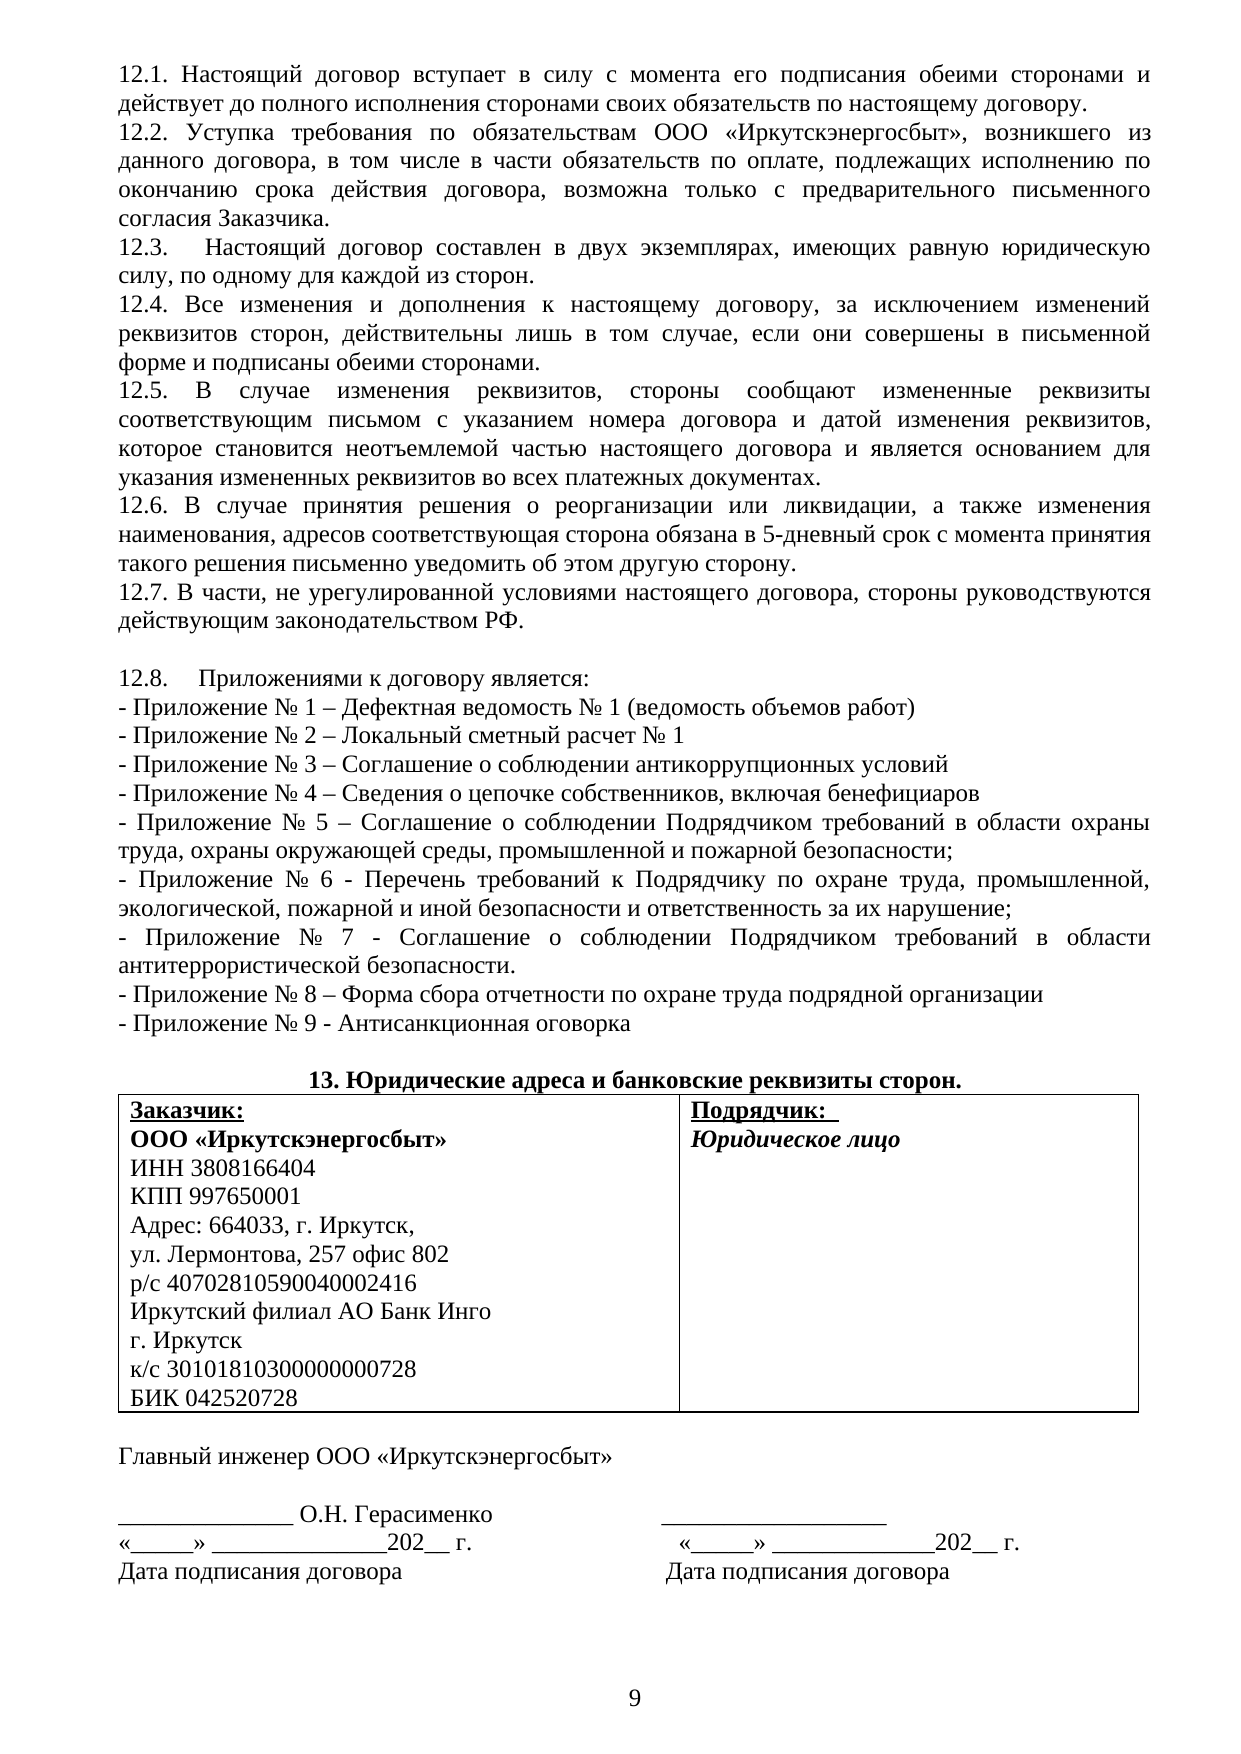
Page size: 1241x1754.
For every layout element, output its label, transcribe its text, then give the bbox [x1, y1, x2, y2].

text 12.2. Уступка требования по обязательствам ООО «Иркутскэнергосбыт», возникшего из данного договора, в том числе в части обязательств по оплате, подлежащих исполнению по окончанию срока действия договора, возможна только с предварительного письменного согласия Заказчика. [118, 117, 1152, 232]
text - Приложение № 2 – Локальный сметный расчет № 1 [118, 720, 1152, 749]
text Главный инженер ООО «Иркутскэнергосбыт» [118, 1441, 1152, 1470]
table_header Подрядчик: Юридическое лицо [680, 1095, 1138, 1411]
table_header Заказчик: ООО «Иркутскэнергосбыт» ИНН 3808166404 КПП 997650001 Адрес: 664033, г. Иркутск, ул. Лермонтова, 257 офис 802 р/с 40702810590040002416 Иркутский филиал АО Банк Инго г. Иркутск к/с 30101810300000000728 БИК 042520728 [119, 1095, 679, 1411]
text 12.7. В части, не урегулированной условиями настоящего договора, стороны руководствуются действующим законодательством РФ. [118, 577, 1152, 634]
text Дата подписания договора Дата подписания договора [118, 1556, 1152, 1585]
text 12.6. В случае принятия решения о реорганизации или ликвидации, а также изменения наименования, адресов соответствующая сторона обязана в 5-дневный срок с момента принятия такого решения письменно уведомить об этом другую сторону. [118, 490, 1152, 577]
text «_____» ______________202__ г. «_____» _____________202__ г. [118, 1527, 1152, 1556]
text - Приложение № 7 - Соглашение о соблюдении Подрядчиком требований в области антитеррористической безопасности. [118, 922, 1152, 979]
text - Приложение № 5 – Соглашение о соблюдении Подрядчиком требований в области охраны труда, охраны окружающей среды, промышленной и пожарной безопасности; [118, 807, 1152, 864]
text - Приложение № 8 – Форма сбора отчетности по охране труда подрядной организации [118, 979, 1152, 1008]
text - Приложение № 3 – Соглашение о соблюдении антикоррупционных условий [118, 749, 1152, 778]
text - Приложение № 6 - Перечень требований к Подрядчику по охране труда, промышленной, экологической, пожарной и иной безопасности и ответственность за их нарушение; [118, 864, 1152, 922]
text - Приложение № 1 – Дефектная ведомость № 1 (ведомость объемов работ) [118, 692, 1152, 720]
text 13. Юридические адреса и банковские реквизиты сторон. [118, 1065, 1152, 1094]
text 12.5. В случае изменения реквизитов, стороны сообщают измененные реквизиты соответствующим письмом с указанием номера договора и датой изменения реквизитов, которое становится неотъемлемой частью настоящего договора и является основанием для указания измененных реквизитов во всех платежных документах. [118, 375, 1152, 490]
list Приложениями к договору является: [118, 663, 1152, 692]
text - Приложение № 4 – Сведения о цепочке собственников, включая бенефициаров [118, 778, 1152, 807]
text 12.1. Настоящий договор вступает в силу с момента его подписания обеими сторонами и действует до полного исполнения сторонами своих обязательств по настоящему договору. [118, 59, 1152, 117]
text - Приложение № 9 - Антисанкционная оговорка [118, 1008, 1152, 1037]
list Настоящий договор составлен в двух экземплярах, имеющих равную юридическую силу, по одному для каждой из сторон. [118, 232, 1152, 289]
text ______________ О.Н. Герасименко __________________ [118, 1499, 1152, 1527]
text 12.4. Все изменения и дополнения к настоящему договору, за исключением изменений реквизитов сторон, действительны лишь в том случае, если они совершены в письменной форме и подписаны обеими сторонами. [118, 289, 1152, 375]
